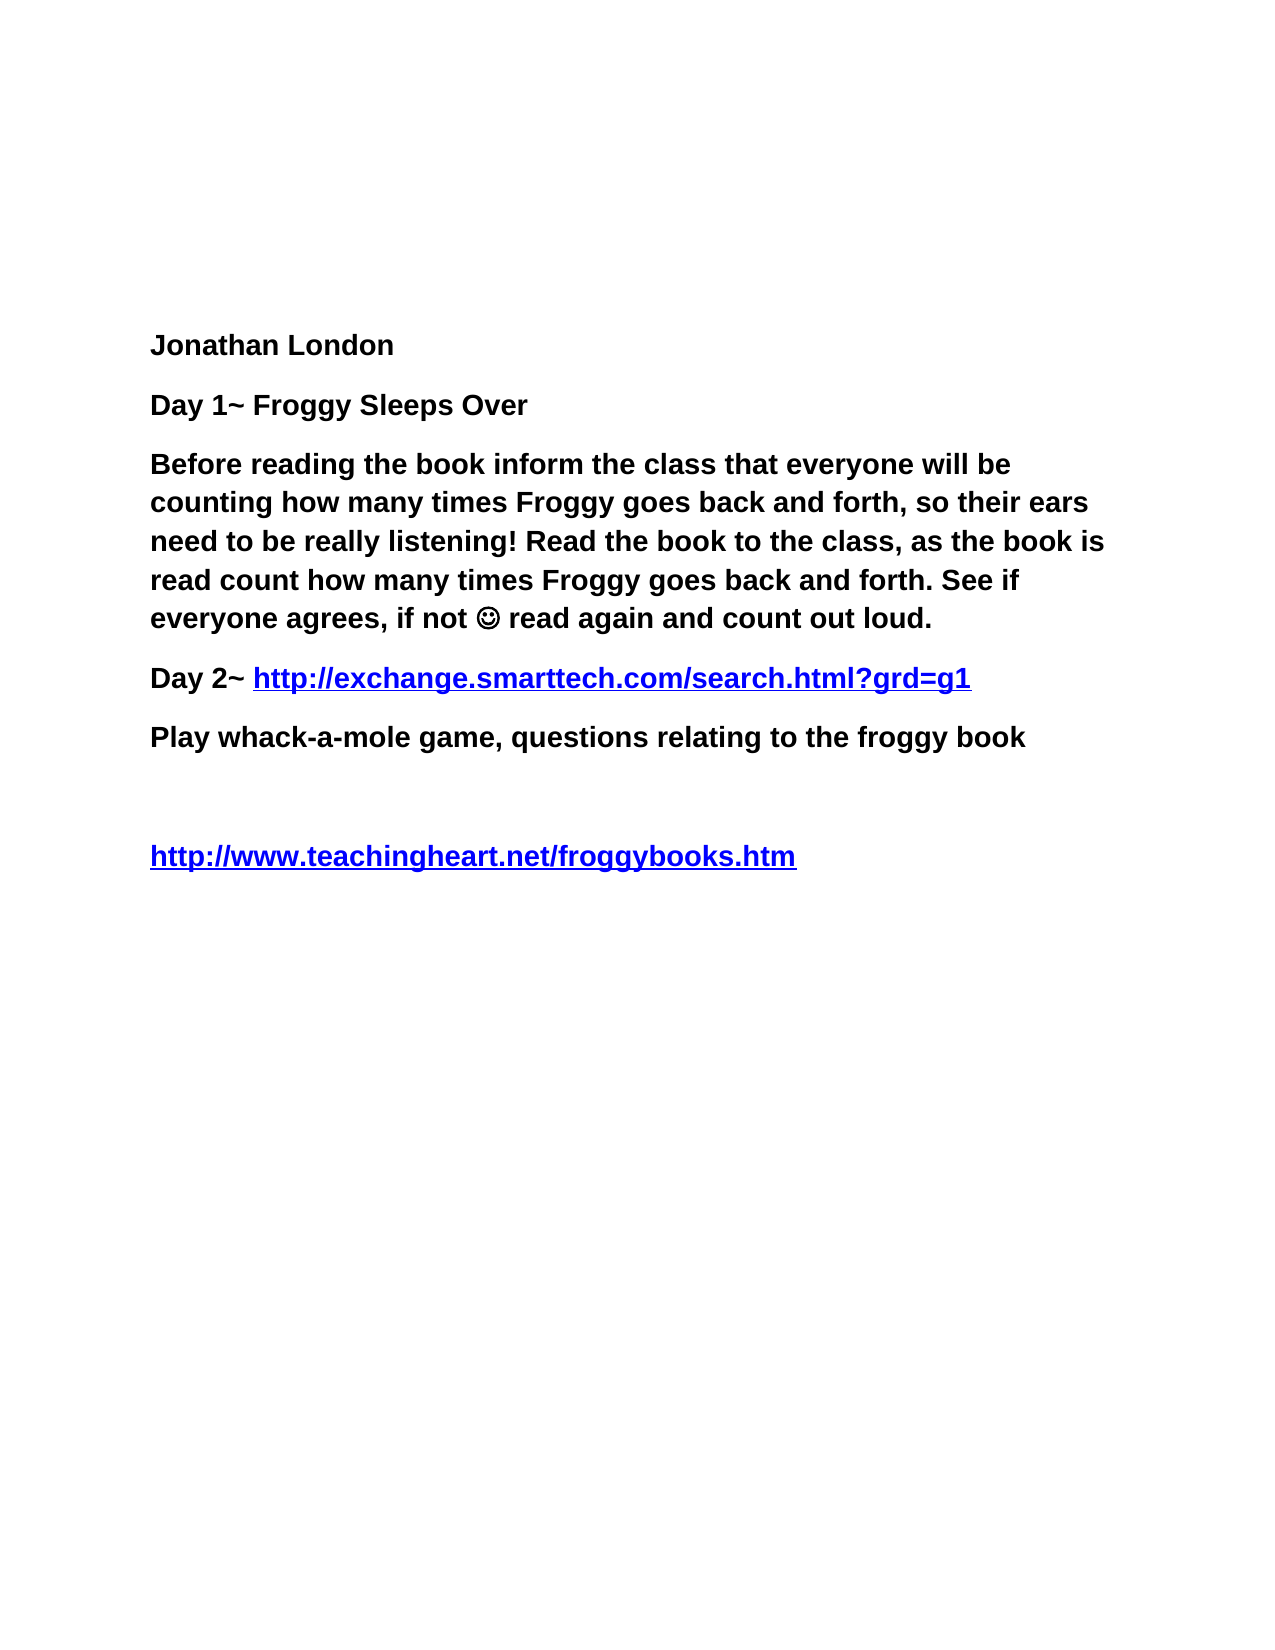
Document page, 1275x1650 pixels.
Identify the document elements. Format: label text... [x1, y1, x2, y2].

text http://www.teachingheart.net/froggybooks.htm [150, 839, 1125, 872]
text Day 2~ http://exchange.smarttech.com/search.html?grd=g1 [150, 661, 1125, 694]
text Day 1~ Froggy Sleeps Over [150, 387, 1125, 421]
text Jonathan London [150, 328, 1125, 362]
text Before reading the book inform the class that everyone will be counting how many times Froggy goes back and forth, so their ears need to be really listening! Read the book to the class, as the book is read count how many times Froggy goes back and forth. See if everyone agrees, if not read again and count out loud. [150, 447, 1125, 635]
text Play whack-a-mole game, questions relating to the froggy book [150, 720, 1125, 753]
